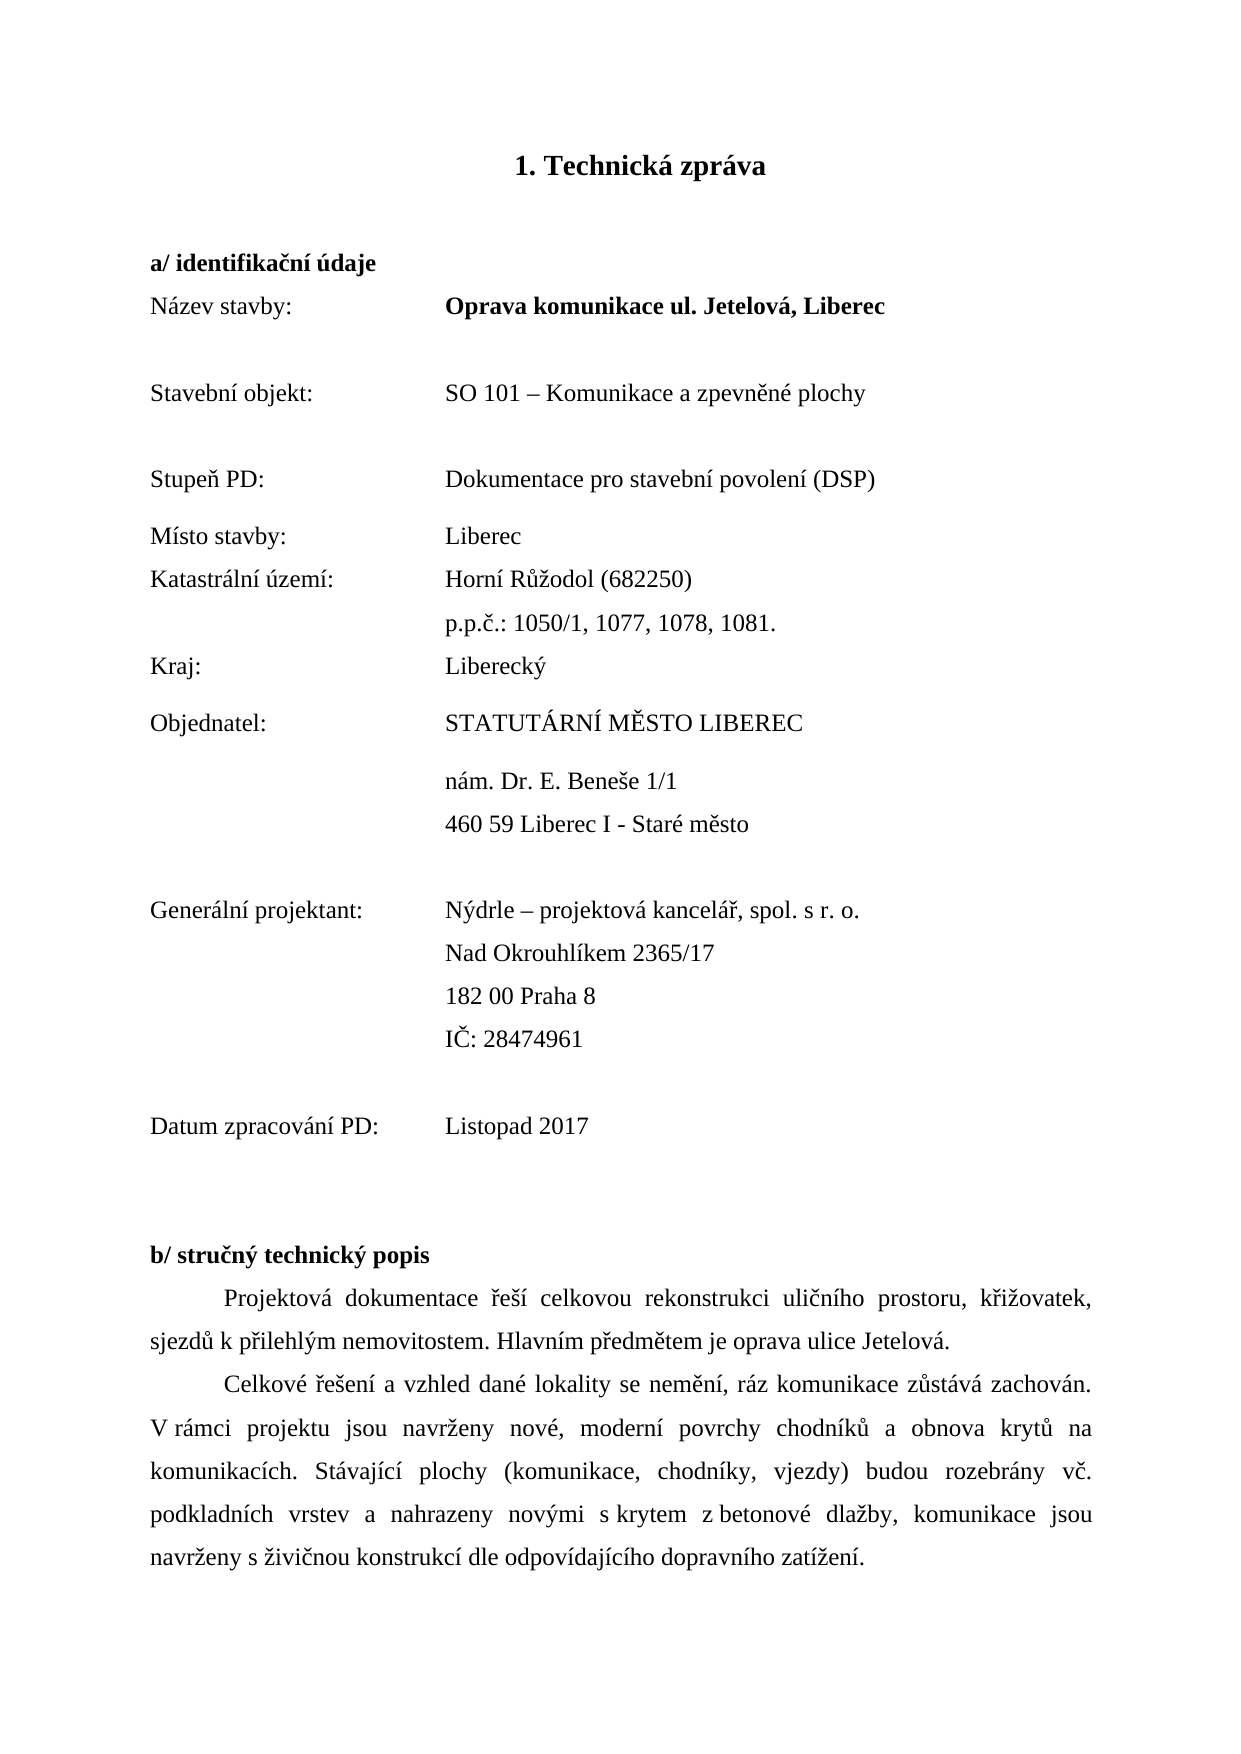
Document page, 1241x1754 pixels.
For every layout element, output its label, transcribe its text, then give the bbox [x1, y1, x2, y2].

text p.p.č.: 1050/1, 1077, 1078, 1081. [150, 608, 1093, 636]
text b/ stručný technický popis [150, 1240, 1093, 1269]
text a/ identifikační údaje [150, 248, 1093, 277]
text IČ: 28474961 [150, 1024, 1093, 1053]
text Stupeň PD: Dokumentace pro stavební povolení (DSP) [150, 464, 1093, 493]
text Datum zpracování PD: Listopad 2017 [150, 1111, 1093, 1139]
text Generální projektant: Nýdrle – projektová kancelář, spol. s r. o. [150, 895, 1093, 924]
text Kraj: Liberecký [150, 651, 1093, 679]
text Katastrální území: Horní Růžodol (682250) [150, 564, 1093, 593]
text Název stavby: Oprava komunikace ul. Jetelová, Liberec [150, 291, 1093, 320]
text 1. Technická zpráva [187, 148, 1093, 181]
text 460 59 Liberec I - Staré město [371, 809, 1093, 838]
text Celkové řešení a vzhled dané lokality se nemění, ráz komunikace zůstává zachován. V rámci projektu jsou navrženy nové, moderní povrchy chodníků a obnova krytů na komunikacích. Stávající plochy (komunikace, chodníky, vjezdy) budou rozebrány vč. podkladních vrstev a nahrazeny novými s krytem z betonové dlažby, komunikace jsou navrženy s živičnou konstrukcí dle odpovídajícího dopravního zatížení. [150, 1369, 1093, 1571]
text 182 00 Praha 8 [150, 981, 1093, 1010]
text Stavební objekt: SO 101 – Komunikace a zpevněné plochy [150, 378, 1093, 406]
text nám. Dr. E. Beneše 1/1 [150, 766, 1093, 794]
text Projektová dokumentace řeší celkovou rekonstrukci uličního prostoru, křižovatek, sjezdů k přilehlým nemovitostem. Hlavním předmětem je oprava ulice Jetelová. [150, 1283, 1093, 1355]
text Nad Okrouhlíkem 2365/17 [150, 938, 1093, 967]
text Objednatel: STATUTÁRNÍ MĚSTO LIBEREC [150, 708, 1093, 737]
text Místo stavby: Liberec [150, 521, 1093, 550]
